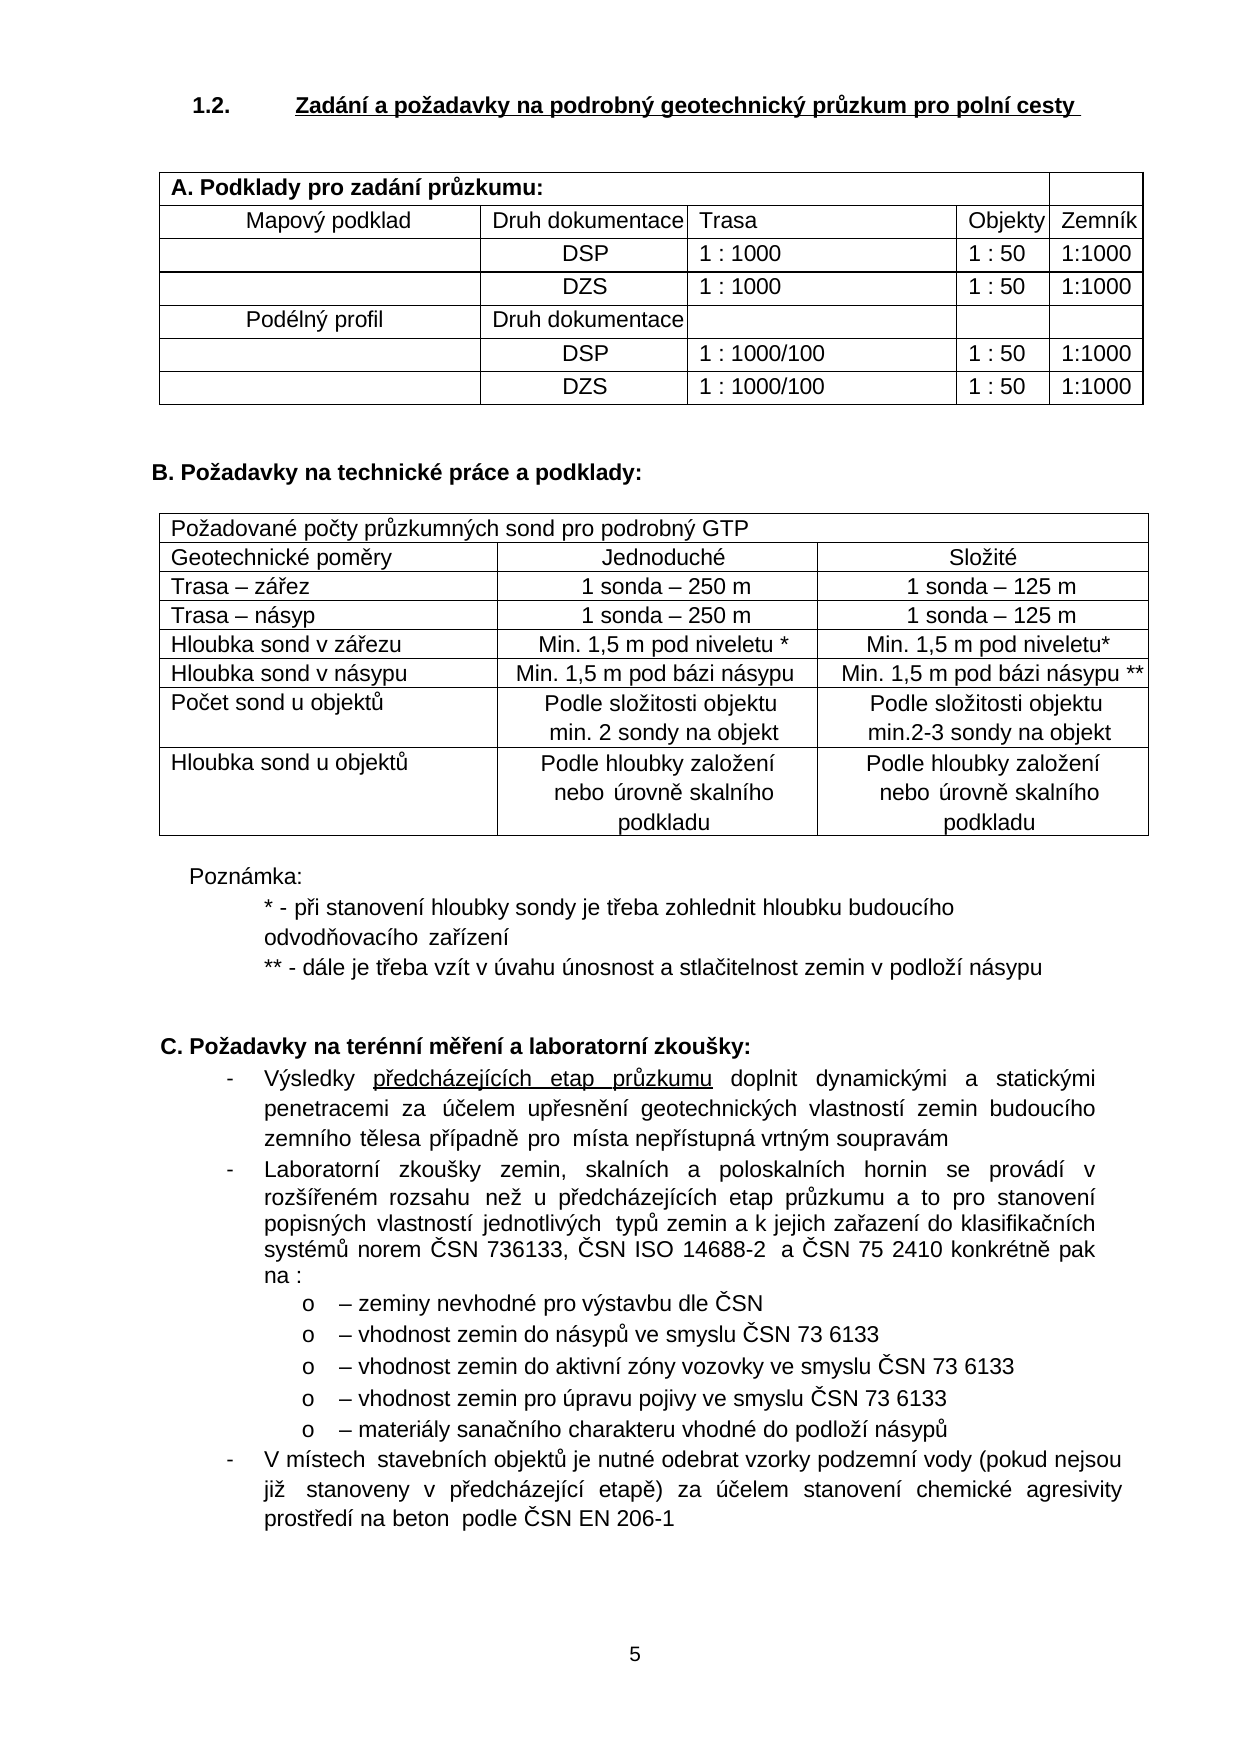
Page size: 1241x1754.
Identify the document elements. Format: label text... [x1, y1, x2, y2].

table_cell 1:1000 [1050, 339, 1142, 371]
table_cell [160, 339, 480, 371]
table_cell 1 : 1000/100 [688, 339, 956, 371]
table_cell Hloubka sond u objektů [160, 748, 497, 835]
text * - při stanovení hloubky sondy je třeba zohlednit hloubku budoucího odvodňovacího zařízení [264, 894, 1063, 950]
table_cell [160, 239, 480, 271]
table_cell Trasa – násyp [160, 601, 497, 629]
table_cell Min. 1,5 m pod niveletu * [498, 630, 817, 658]
table_cell [160, 372, 480, 404]
table_cell 1:1000 [1050, 372, 1142, 404]
table_cell Trasa [688, 206, 956, 238]
table_cell DSP [481, 239, 687, 271]
list – zeminy nevhodné pro výstavbu dle ČSN [301, 1289, 1122, 1317]
table_cell DSP [481, 339, 687, 371]
list – vhodnost zemin do aktivní zóny vozovky ve smyslu ČSN 73 6133 [301, 1353, 1122, 1381]
table_header [1050, 173, 1142, 205]
table_cell 1 sonda – 125 m [818, 601, 1148, 629]
table_cell 1 sonda – 125 m [818, 572, 1148, 600]
table_cell Trasa – zářez [160, 572, 497, 600]
table_cell Hloubka sond v zářezu [160, 630, 497, 658]
list – vhodnost zemin do násypů ve smyslu ČSN 73 6133 [301, 1321, 1122, 1349]
table_cell 1:1000 [1050, 239, 1142, 271]
table_cell [688, 306, 956, 338]
table_cell Jednoduché [498, 543, 817, 571]
table_cell Min. 1,5 m pod niveletu* [818, 630, 1148, 658]
table_cell 1 : 1000/100 [688, 372, 956, 404]
text Poznámka: [189, 863, 1122, 890]
text ** - dále je třeba vzít v úvahu únosnost a stlačitelnost zemin v podloží násypu [264, 954, 1122, 980]
list – materiály sanačního charakteru vhodné do podloží násypů [301, 1416, 1122, 1444]
table_cell Hloubka sond v násypu [160, 659, 497, 687]
table_cell 1 : 50 [957, 239, 1049, 271]
list Výsledky předcházejících etap průzkumu doplnit dynamickými a statickými penetracemi za účelem upřesnění geotechnických vlastností zemin budoucího zemního tělesa případně pro místa nepřístupná vrtným soupravám [226, 1064, 1096, 1152]
text C. Požadavky na terénní měření a laboratorní zkoušky: [148, 1033, 1122, 1059]
table_cell Min. 1,5 m pod bázi násypu ** [818, 659, 1148, 687]
list Laboratorní zkoušky zemin, skalních a poloskalních hornin se provádí v rozšířeném rozsahu než u předcházejících etap průzkumu a to pro stanovení popisných vlastností jednotlivých typů zemin a k jejich zařazení do klasifikačních systémů norem ČSN 736133, ČSN ISO 14688-2 a ČSN 75 2410 konkrétně pak na : [226, 1155, 1096, 1289]
table_cell DZS [481, 273, 687, 304]
table_cell 1 : 50 [957, 339, 1049, 371]
list V místech stavebních objektů je nutné odebrat vzorky podzemní vody (pokud nejsou již stanoveny v předcházející etapě) za účelem stanovení chemické agresivity prostředí na beton podle ČSN EN 206-1 [226, 1444, 1122, 1532]
table_cell Podle složitosti objektu min. 2 sondy na objekt [498, 688, 817, 747]
table_cell Počet sond u objektů [160, 688, 497, 747]
text B. Požadavky na technické práce a podklady: [151, 459, 1122, 486]
table_cell Objekty [957, 206, 1049, 238]
table_cell Druh dokumentace [481, 206, 687, 238]
table_cell 1:1000 [1050, 273, 1142, 304]
table_cell Podélný profil [160, 306, 480, 338]
table_cell Geotechnické poměry [160, 543, 497, 571]
table_cell 1 sonda – 250 m [498, 572, 817, 600]
table_cell [957, 306, 1049, 338]
table_cell Složité [818, 543, 1148, 571]
table_cell Zemníky [1050, 206, 1142, 238]
table_cell Mapový podklad [160, 206, 480, 238]
table_cell 1 : 1000 [688, 239, 956, 271]
table_cell [1050, 306, 1142, 338]
table_cell 1 : 50 [957, 273, 1049, 304]
table_cell 1 : 1000 [688, 273, 956, 304]
table_cell Podle složitosti objektu min.2-3 sondy na objekt [818, 688, 1148, 747]
table_cell DZS [481, 372, 687, 404]
list – vhodnost zemin pro úpravu pojivy ve smyslu ČSN 73 6133 [301, 1385, 1122, 1413]
table_cell Podle hloubky založení nebo úrovně skalního podkladu [818, 748, 1148, 835]
table_cell [160, 273, 480, 304]
table_cell 1 sonda – 250 m [498, 601, 817, 629]
table_cell 1 : 50 [957, 372, 1049, 404]
table_cell Podle hloubky založení nebo úrovně skalního podkladu [498, 748, 817, 835]
table_cell Min. 1,5 m pod bázi násypu ** [498, 659, 817, 687]
table_cell Druh dokumentace [481, 306, 687, 338]
table_header A. Podklady pro zadání průzkumu: [160, 173, 1049, 205]
table_header Požadované počty průzkumných sond pro podrobný GTP [160, 514, 1148, 542]
list Zadání a požadavky na podrobný geotechnický průzkum pro polní cesty [192, 92, 1122, 119]
